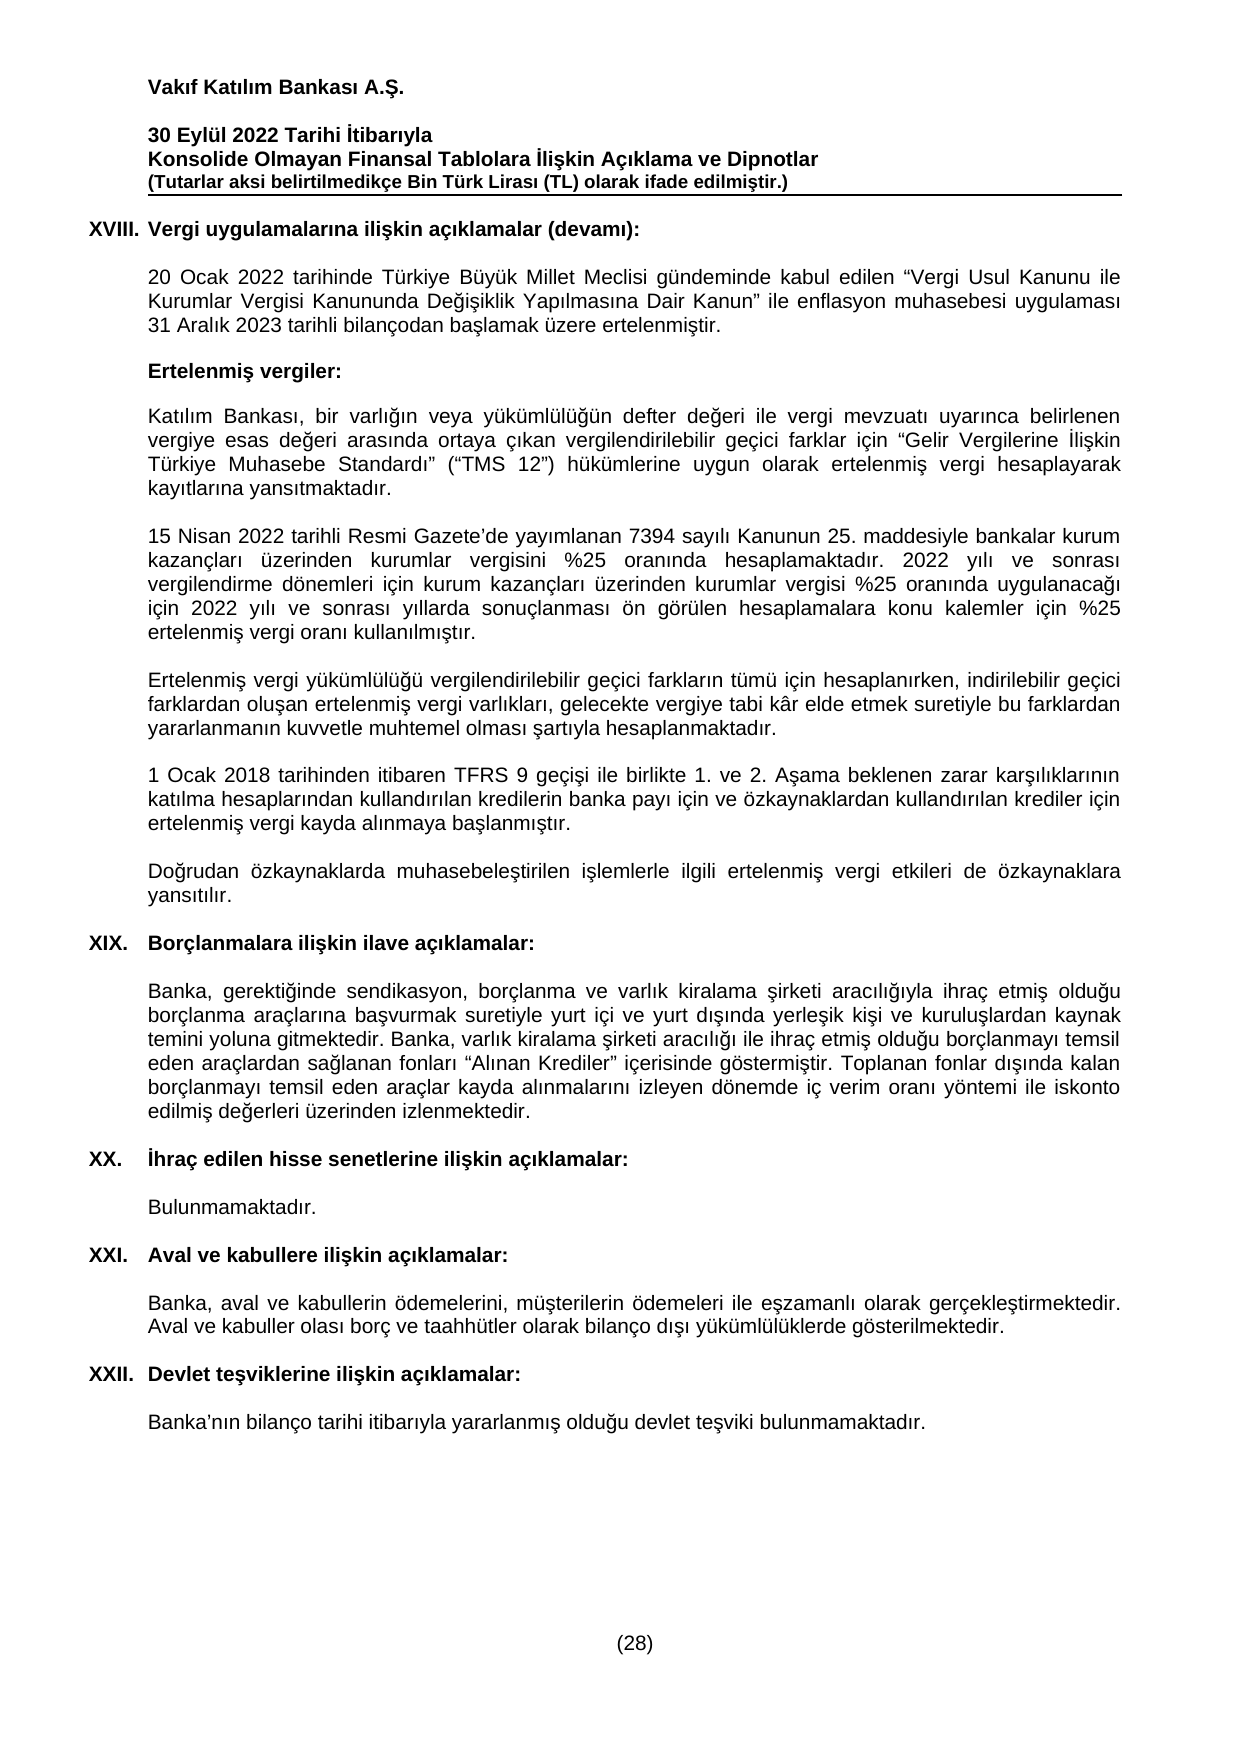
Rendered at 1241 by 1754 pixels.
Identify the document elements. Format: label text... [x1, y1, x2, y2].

text Ertelenmiş vergi yükümlülüğü vergilendirilebilir geçici farkların tümü için hesaplanırken, indirilebilir geçici farklardan oluşan ertelenmiş vergi varlıkları, gelecekte vergiye tabi kâr elde etmek suretiyle bu farklardan yararlanmanın kuvvetle muhtemel olması şartıyla hesaplanmaktadır. [148, 667, 1122, 739]
text Banka, gerektiğinde sendikasyon, borçlanma ve varlık kiralama şirketi aracılığıyla ihraç etmiş olduğu borçlanma araçlarına başvurmak suretiyle yurt içi ve yurt dışında yerleşik kişi ve kuruluşlardan kaynak temini yoluna gitmektedir. Banka, varlık kiralama şirketi aracılığı ile ihraç etmiş olduğu borçlanmayı temsil eden araçlardan sağlanan fonları “Alınan Krediler” içerisinde göstermiştir. Toplanan fonlar dışında kalan borçlanmayı temsil eden araçlar kayda alınmalarını izleyen dönemde iç verim oranı yöntemi ile iskonto edilmiş değerleri üzerinden izlenmektedir. [148, 979, 1122, 1123]
text Banka’nın bilanço tarihi itibarıyla yararlanmış olduğu devlet teşviki bulunmamaktadır. [148, 1410, 1122, 1434]
text Banka, aval ve kabullerin ödemelerini, müşterilerin ödemeleri ile eşzamanlı olarak gerçekleştirmektedir. Aval ve kabuller olası borç ve taahhütler olarak bilanço dışı yükümlülüklerde gösterilmektedir. [148, 1290, 1122, 1338]
text 1 Ocak 2018 tarihinden itibaren TFRS 9 geçişi ile birlikte 1. ve 2. Aşama beklenen zarar karşılıklarının katılma hesaplarından kullandırılan kredilerin banka payı için ve özkaynaklardan kullandırılan krediler için ertelenmiş vergi kayda alınmaya başlanmıştır. [148, 763, 1122, 835]
text XVIII. Vergi uygulamalarına ilişkin açıklamalar (devamı): [89, 217, 1122, 241]
text XX. İhraç edilen hisse senetlerine ilişkin açıklamalar: [89, 1147, 1122, 1171]
text Doğrudan özkaynaklarda muhasebeleştirilen işlemlerle ilgili ertelenmiş vergi etkileri de özkaynaklara yansıtılır. [148, 859, 1122, 907]
text XXI. Aval ve kabullere ilişkin açıklamalar: [89, 1242, 1122, 1266]
text 15 Nisan 2022 tarihli Resmi Gazete’de yayımlanan 7394 sayılı Kanunun 25. maddesiyle bankalar kurum kazançları üzerinden kurumlar vergisini %25 oranında hesaplamaktadır. 2022 yılı ve sonrası vergilendirme dönemleri için kurum kazançları üzerinden kurumlar vergisi %25 oranında uygulanacağı için 2022 yılı ve sonrası yıllarda sonuçlanması ön görülen hesaplamalara konu kalemler için %25 ertelenmiş vergi oranı kullanılmıştır. [148, 524, 1122, 643]
text Bulunmamaktadır. [148, 1194, 1122, 1218]
text XXII. Devlet teşviklerine ilişkin açıklamalar: [89, 1362, 1122, 1386]
text XIX. Borçlanmalara ilişkin ilave açıklamalar: [89, 931, 1122, 955]
text Ertelenmiş vergiler: [148, 358, 1122, 382]
text 20 Ocak 2022 tarihinde Türkiye Büyük Millet Meclisi gündeminde kabul edilen “Vergi Usul Kanunu ile Kurumlar Vergisi Kanununda Değişiklik Yapılmasına Dair Kanun” ile enflasyon muhasebesi uygulaması 31 Aralık 2023 tarihli bilançodan başlamak üzere ertelenmiştir. [148, 265, 1122, 337]
text Katılım Bankası, bir varlığın veya yükümlülüğün defter değeri ile vergi mevzuatı uyarınca belirlenen vergiye esas değeri arasında ortaya çıkan vergilendirilebilir geçici farklar için “Gelir Vergilerine İlişkin Türkiye Muhasebe Standardı” (“TMS 12”) hükümlerine uygun olarak ertelenmiş vergi hesaplayarak kayıtlarına yansıtmaktadır. [148, 404, 1122, 500]
